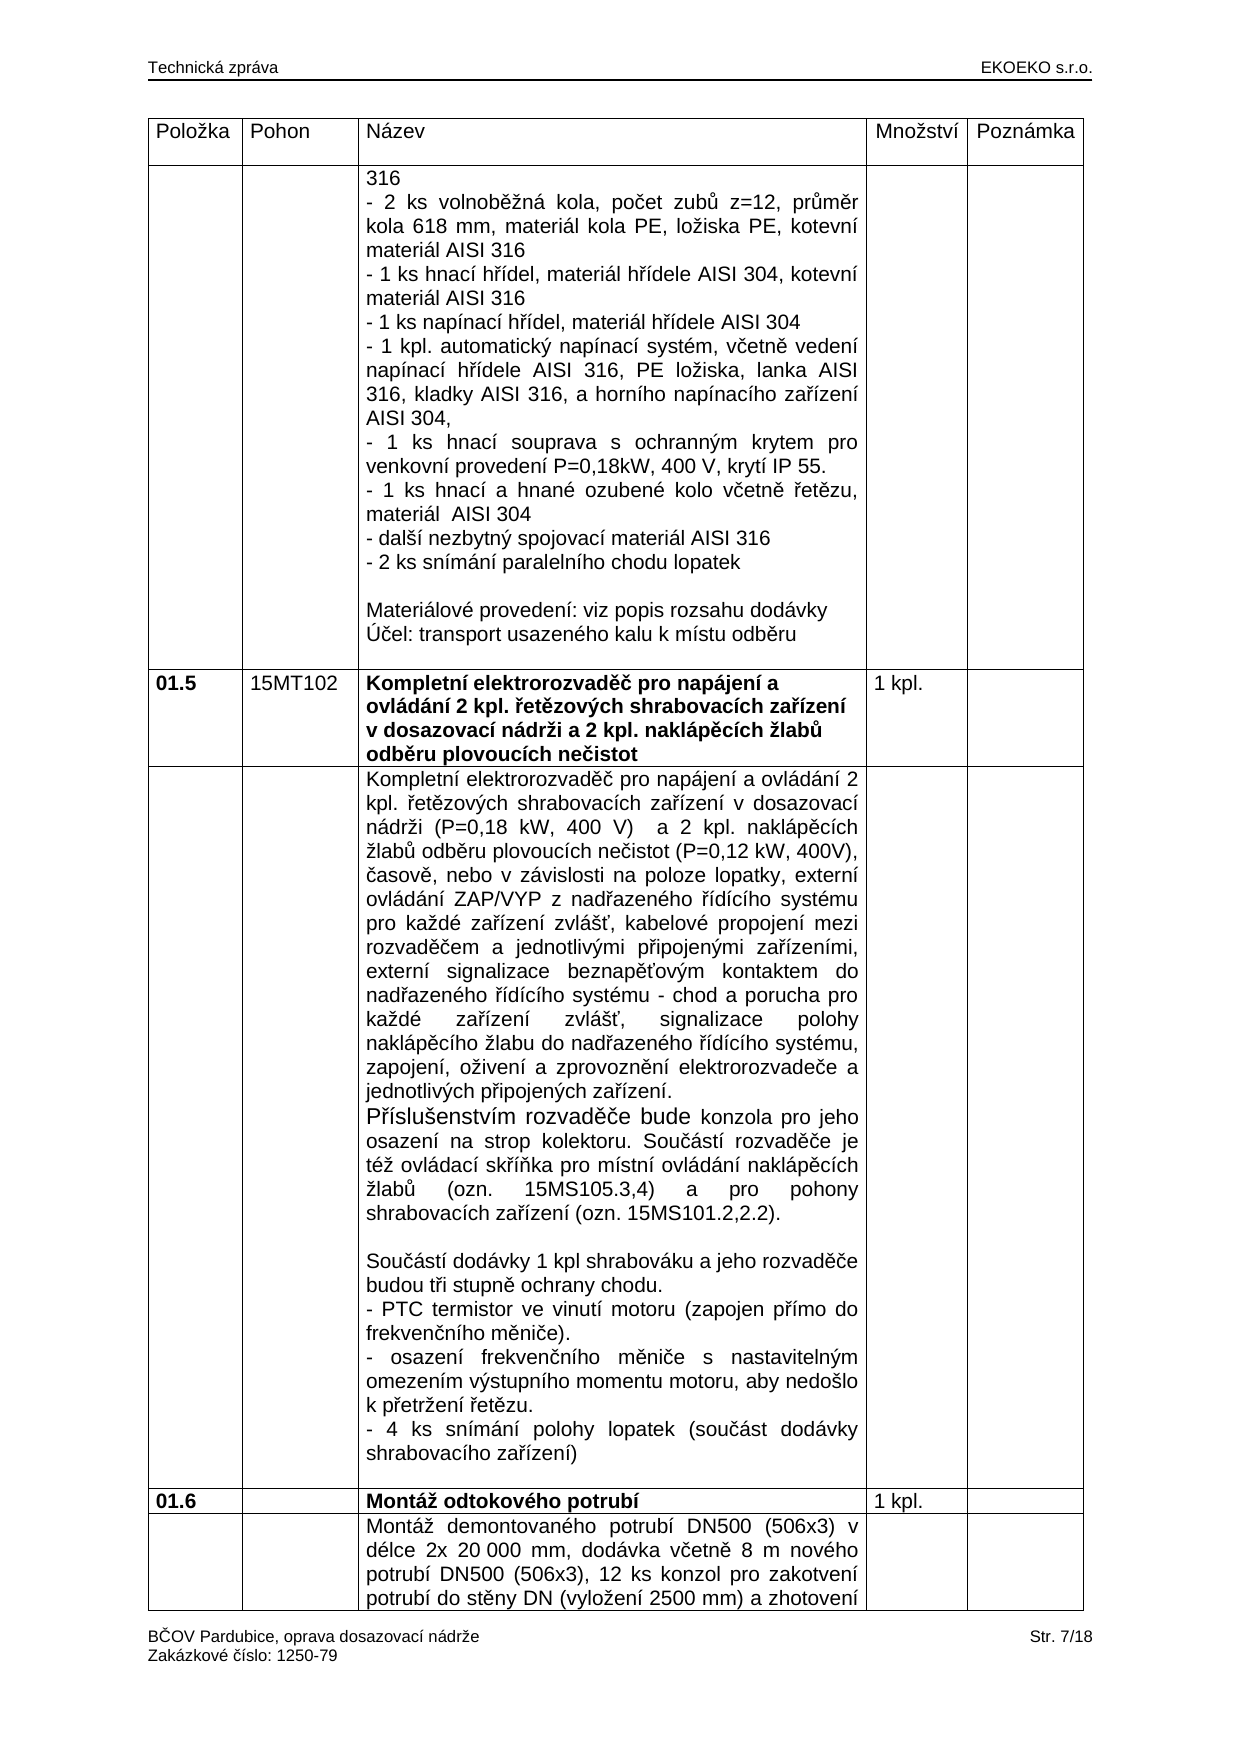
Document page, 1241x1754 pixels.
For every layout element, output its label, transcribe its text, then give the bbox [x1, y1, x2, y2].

table_cell [149, 767, 242, 1488]
table_cell [149, 166, 242, 669]
table_cell 15MT102 [243, 670, 358, 766]
table_cell 1 kpl. [867, 670, 967, 766]
table_cell [968, 767, 1083, 1488]
table_cell [149, 1514, 242, 1610]
table_cell [968, 166, 1083, 669]
table_header Pohon [243, 119, 358, 165]
table_cell 1 kpl. [867, 1489, 967, 1513]
table_cell Kompletní elektrorozvaděč pro napájení a ovládání 2 kpl. řetězových shrabovacích zařízení v dosazovací nádrži (P=0,18 kW, 400 V) a 2 kpl. naklápěcích žlabů odběru plovoucích nečistot (P=0,12 kW, 400V), časově, nebo v závislosti na poloze lopatky, externí ovládání ZAP/VYP z nadřazeného řídícího systému pro každé zařízení zvlášť, kabelové propojení mezi rozvaděčem a jednotlivými připojenými zařízeními, externí signalizace beznapěťovým kontaktem do nadřazeného řídícího systému - chod a porucha pro každé zařízení zvlášť, signalizace polohy naklápěcího žlabu do nadřazeného řídícího systému, zapojení, oživení a zprovoznění elektrorozvadeče a jednotlivých připojených zařízení. Příslušenstvím rozvaděče bude konzola pro jeho osazení na strop kolektoru. Součástí rozvaděče je též ovládací skříňka pro místní ovládání naklápěcích žlabů (ozn. 15MS105.3,4) a pro pohony shrabovacích zařízení (ozn. 15MS101.2,2.2). Součástí dodávky 1 kpl shrabováku a jeho rozvaděče budou tři stupně ochrany chodu. - PTC termistor ve vinutí motoru (zapojen přímo do frekvenčního měniče). - osazení frekvenčního měniče s nastavitelným omezením výstupního momentu motoru, aby nedošlo k přetržení řetězu. - 4 ks snímání polohy lopatek (součást dodávky shrabovacího zařízení) [359, 767, 866, 1488]
table_cell [867, 166, 967, 669]
table_cell [243, 1514, 358, 1610]
table_cell 01.5 [149, 670, 242, 766]
table_header Množství [867, 119, 967, 165]
table_header Položka [149, 119, 242, 165]
table_cell [968, 1489, 1083, 1513]
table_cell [359, 1514, 866, 1610]
table_cell [968, 670, 1083, 766]
table_cell [867, 767, 967, 1488]
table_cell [359, 166, 866, 669]
table_cell [243, 166, 358, 669]
table_cell Montáž odtokového potrubí [359, 1489, 866, 1513]
table_cell Kompletní elektrorozvaděč pro napájení a ovládání 2 kpl. řetězových shrabovacích zařízení v dosazovací nádrži a 2 kpl. naklápěcích žlabů odběru plovoucích nečistot [359, 670, 866, 766]
table_header Poznámka [968, 119, 1083, 165]
table_cell [243, 1489, 358, 1513]
table_cell [243, 767, 358, 1488]
table_cell 01.6 [149, 1489, 242, 1513]
table_cell [867, 1514, 967, 1610]
table_cell [968, 1514, 1083, 1610]
table_header Název [359, 119, 866, 165]
